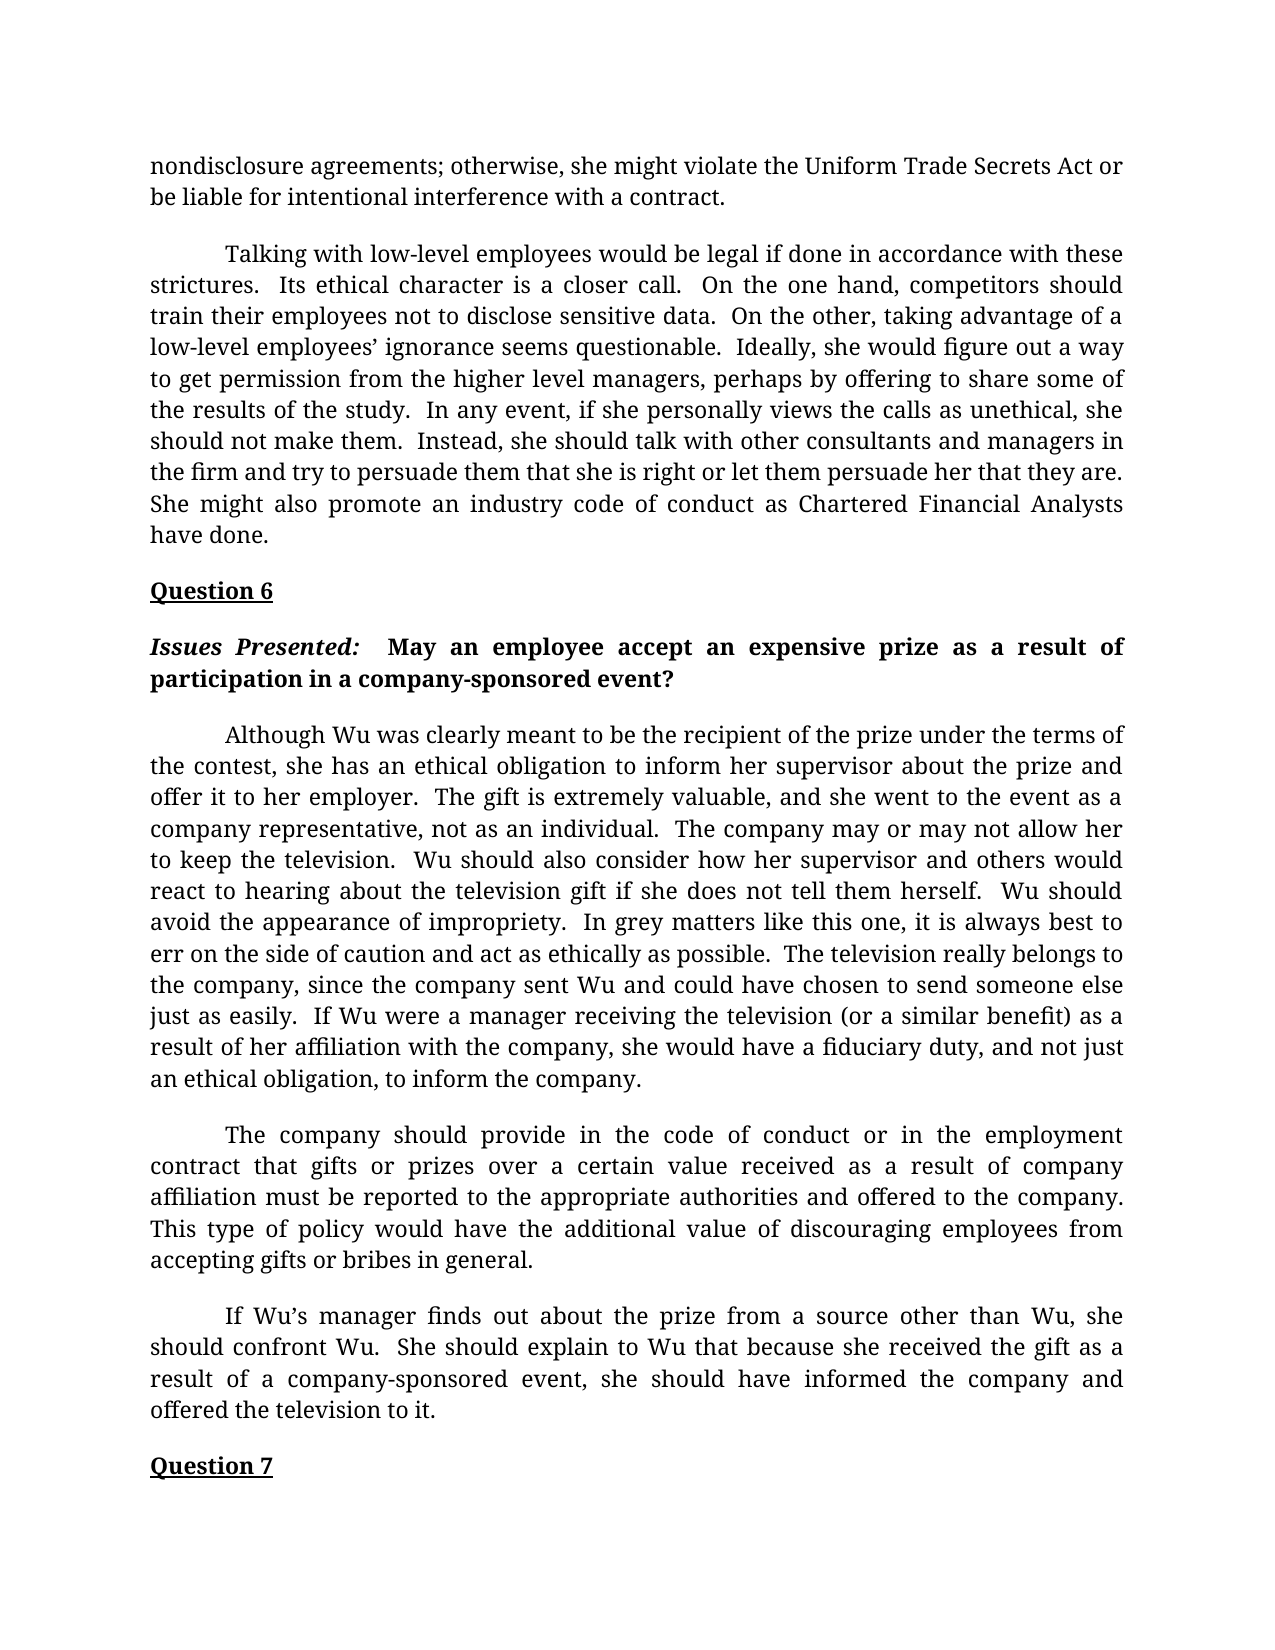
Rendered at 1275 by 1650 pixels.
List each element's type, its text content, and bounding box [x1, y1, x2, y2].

text Question 6 [150, 575, 1125, 606]
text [150, 150, 1125, 212]
text Question 7 [150, 1450, 1125, 1481]
text Issues Presented: May an employee accept an expensive prize as a result of participation in a company-sponsored event? [150, 631, 1125, 694]
text The company should provide in the code of conduct or in the employment contract that gifts or prizes over a certain value received as a result of company affiliation must be reported to the appropriate authorities and offered to the company. This type of policy would have the additional value of discouraging employees from accepting gifts or bribes in general. [150, 1119, 1125, 1275]
text Talking with low-level employees would be legal if done in accordance with these strictures. Its ethical character is a closer call. On the one hand, competitors should train their employees not to disclose sensitive data. On the other, taking advantage of a low-level employees’ ignorance seems questionable. Ideally, she would figure out a way to get permission from the higher level managers, perhaps by offering to share some of the results of the study. In any event, if she personally views the calls as unethical, she should not make them. Instead, she should talk with other consultants and managers in the firm and try to persuade them that she is right or let them persuade her that they are. She might also promote an industry code of conduct as Chartered Financial Analysts have done. [150, 237, 1125, 550]
text Although Wu was clearly meant to be the recipient of the prize under the terms of the contest, she has an ethical obligation to inform her supervisor about the prize and offer it to her employer. The gift is extremely valuable, and she went to the event as a company representative, not as an individual. The company may or may not allow her to keep the television. Wu should also consider how her supervisor and others would react to hearing about the television gift if she does not tell them herself. Wu should avoid the appearance of impropriety. In grey matters like this one, it is always best to err on the side of caution and act as ethically as possible. The television really belongs to the company, since the company sent Wu and could have chosen to send someone else just as easily. If Wu were a manager receiving the television (or a similar benefit) as a result of her affiliation with the company, she would have a fiduciary duty, and not just an ethical obligation, to inform the company. [150, 719, 1125, 1094]
text If Wu’s manager finds out about the prize from a source other than Wu, she should confront Wu. She should explain to Wu that because she received the gift as a result of a company-sponsored event, she should have informed the company and offered the television to it. [150, 1300, 1125, 1425]
